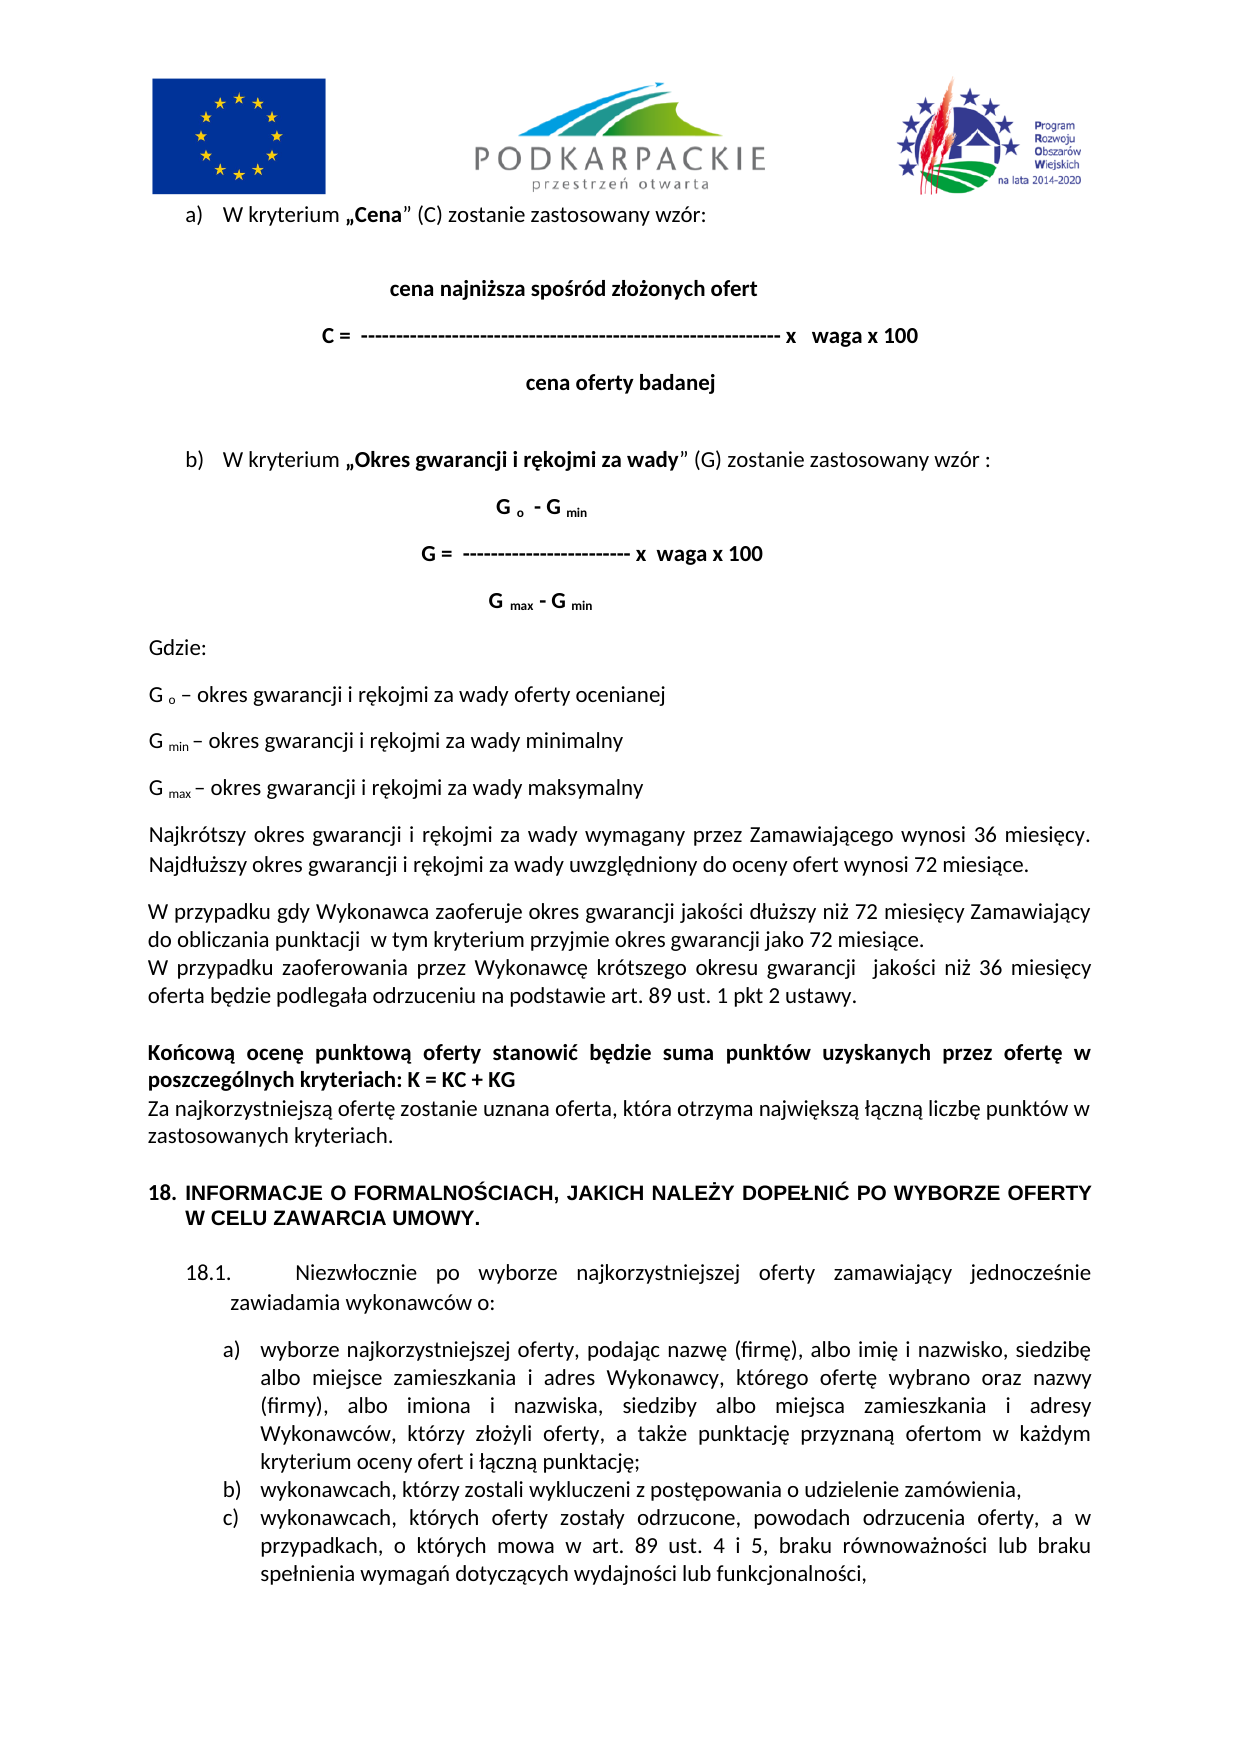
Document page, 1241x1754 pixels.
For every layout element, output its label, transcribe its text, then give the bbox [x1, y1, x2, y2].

text Za najkorzystniejszą ofertę zostanie uznana oferta, która otrzyma największą łączną liczbę punktów w zastosowanych kryteriach. [148, 1094, 1093, 1150]
text W przypadku gdy Wykonawca zaoferuje okres gwarancji jakości dłuższy niż 72 miesięcy Zamawiający do obliczania punktacji w tym kryterium przyjmie okres gwarancji jako 72 miesiące. [148, 897, 1093, 953]
text G = ------------------------ x waga x 100 [223, 539, 1093, 567]
text Końcową ocenę punktową oferty stanowić będzie suma punktów uzyskanych przez ofertę w poszczególnych kryteriach: K = KC + KG [148, 1038, 1093, 1094]
text G o – okres gwarancji i rękojmi za wady oferty ocenianej [148, 680, 1093, 708]
text C = ------------------------------------------------------------ x waga x 100 [148, 321, 1093, 349]
list Niezwłocznie po wyborze najkorzystniejszej oferty zamawiający jednocześnie zawiadamia wykonawców o: [185, 1258, 1093, 1316]
list wykonawcach, których oferty zostały odrzucone, powodach odrzucenia oferty, a w przypadkach, o których mowa w art. 89 ust. 4 i 5, braku równoważności lub braku spełnienia wymagań dotyczących wydajności lub funkcjonalności, [223, 1503, 1093, 1587]
text cena najniższa spośród złożonych ofert [148, 274, 1093, 303]
text G max - G min [148, 586, 1093, 614]
text G min – okres gwarancji i rękojmi za wady minimalny [148, 727, 1093, 755]
picture [147, 73, 1093, 200]
list W kryterium „Okres gwarancji i rękojmi za wady” (G) zostanie zastosowany wzór : [185, 445, 1093, 473]
text G max – okres gwarancji i rękojmi za wady maksymalny [148, 773, 1093, 802]
text W przypadku zaoferowania przez Wykonawcę krótszego okresu gwarancji jakości niż 36 miesięcy oferta będzie podlegała odrzuceniu na podstawie art. 89 ust. 1 pkt 2 ustawy. [148, 953, 1093, 1009]
list wykonawcach, którzy zostali wykluczeni z postępowania o udzielenie zamówienia, [223, 1475, 1093, 1503]
text Najkrótszy okres gwarancji i rękojmi za wady wymagany przez Zamawiającego wynosi 36 miesięcy. Najdłuższy okres gwarancji i rękojmi za wady uwzględniony do oceny ofert wynosi 72 miesiące. [148, 820, 1093, 879]
list INFORMACJE O FORMALNOŚCIACH, JAKICH NALEŻY DOPEŁNIĆ PO WYBORZE OFERTY W CELU ZAWARCIA UMOWY. [148, 1178, 1093, 1230]
list wyborze najkorzystniejszej oferty, podając nazwę (firmę), albo imię i nazwisko, siedzibę albo miejsce zamieszkania i adres Wykonawcy, którego ofertę wybrano oraz nazwy (firmy), albo imiona i nazwiska, siedziby albo miejsca zamieszkania i adresy Wykonawców, którzy złożyli oferty, a także punktację przyznaną ofertom w każdym kryterium oceny ofert i łączną punktację; [223, 1335, 1093, 1475]
text Gdzie: [148, 633, 1093, 661]
text G o - G min [148, 492, 1093, 520]
list W kryterium „Cena” (C) zostanie zastosowany wzór: [185, 200, 1093, 228]
text cena oferty badanej [148, 368, 1093, 396]
